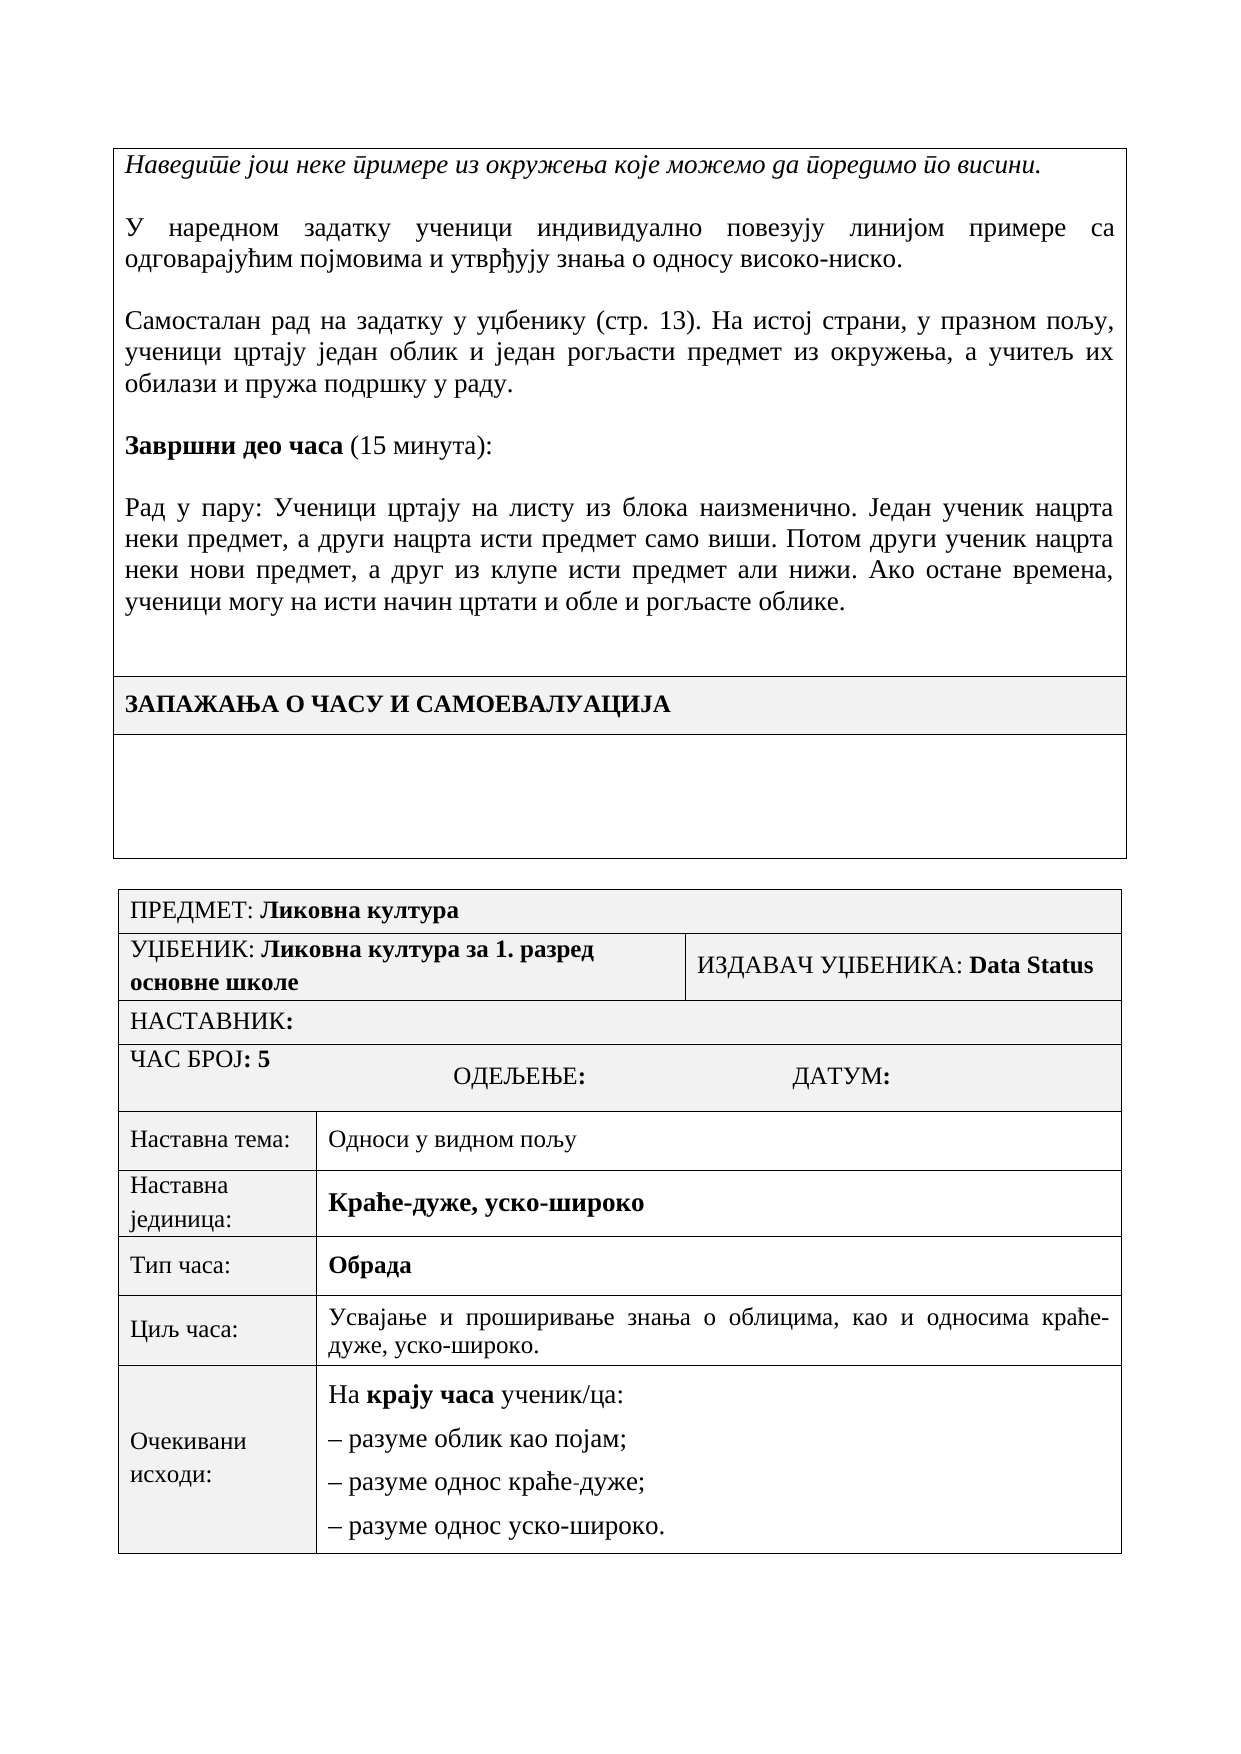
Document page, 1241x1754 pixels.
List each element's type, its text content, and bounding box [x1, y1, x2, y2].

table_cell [114, 149, 1126, 676]
table_cell ОДЕЉЕЊЕ: [442, 1045, 781, 1111]
table_cell Усвајање и проширивање знања о облицима, као и односима краће-дуже, уско-широко. [317, 1296, 1121, 1364]
table_cell ЧАС БРОЈ: 5 [119, 1045, 442, 1111]
table_cell Наставна тема: [119, 1112, 316, 1169]
table_cell ИЗДАВАЧ УЏБЕНИКА: Data Status [686, 934, 1121, 1000]
table_cell Циљ часа: [119, 1296, 316, 1364]
table_header ПРЕДМЕТ: Ликовна култура [119, 890, 1121, 933]
table_cell Односи у видном пољу [317, 1112, 1121, 1169]
table_cell Обрада [317, 1237, 1121, 1295]
table_cell Наставна јединица: [119, 1171, 316, 1236]
table_cell УЏБЕНИК: Ликовна култура за 1. разред основне школе [119, 934, 685, 1000]
table_cell Краће-дуже, уско-широко [317, 1171, 1121, 1236]
table_cell ДАТУМ: [781, 1045, 1121, 1111]
table_cell [114, 735, 1126, 858]
table_cell На крају часа ученик/ца: – разуме облик као појам; – разуме однос краће-дуже; – разуме однос уско-широко. [317, 1366, 1121, 1553]
table_cell НАСТАВНИК: [119, 1001, 1121, 1043]
table_cell ЗАПАЖАЊА О ЧАСУ И САМОЕВАЛУАЦИЈА [114, 677, 1126, 734]
table_cell Тип часа: [119, 1237, 316, 1295]
table_cell Очекивани исходи: [119, 1366, 316, 1553]
